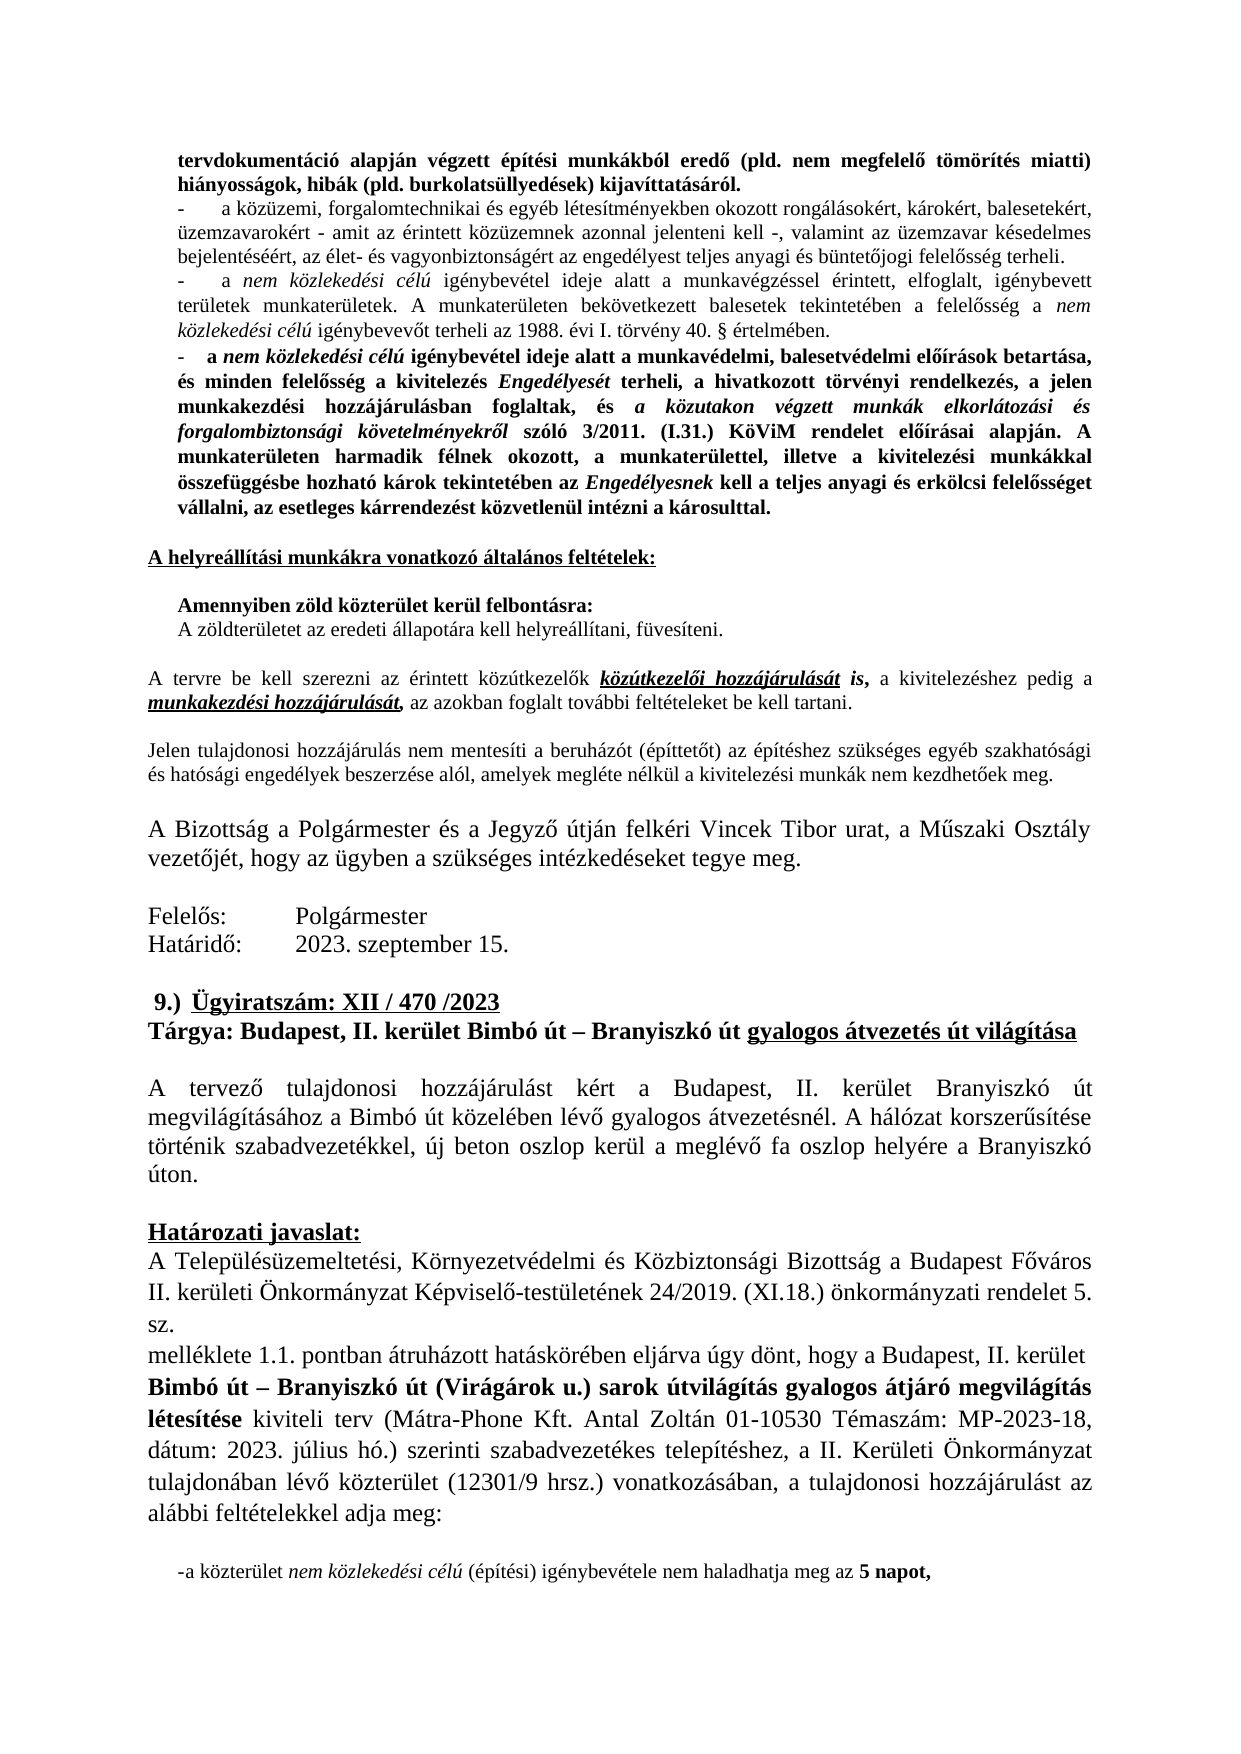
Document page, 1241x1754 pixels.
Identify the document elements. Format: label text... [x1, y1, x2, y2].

text Jelen tulajdonosi hozzájárulás nem mentesíti a beruházót (építtetőt) az építéshez szükséges egyéb szakhatósági és hatósági engedélyek beszerzése alól, amelyek megléte nélkül a kivitelezési munkák nem kezdhetőek meg. [148, 738, 1093, 786]
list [177, 148, 1093, 196]
text A tervre be kell szerezni az érintett közútkezelők közútkezelői hozzájárulását is, a kivitelezéshez pedig a munkakezdési hozzájárulását, az azokban foglalt további feltételeket be kell tartani. [148, 666, 1093, 714]
text Határidő: 2023. szeptember 15. [148, 929, 1093, 958]
text A Bizottság a Polgármester és a Jegyző útján felkéri Vincek Tibor urat, a Műszaki Osztály vezetőjét, hogy az ügyben a szükséges intézkedéseket tegye meg. [148, 814, 1093, 872]
text Felelős: Polgármester [148, 901, 1093, 929]
list Ügyiratszám: XII / 470 /2023 [154, 987, 1093, 1016]
text A Településüzemeltetési, Környezetvédelmi és Közbiztonsági Bizottság a Budapest Főváros II. kerületi Önkormányzat Képviselő-testületének 24/2019. (XI.18.) önkormányzati rendelet 5. sz. [148, 1246, 1093, 1338]
list a közüzemi, forgalomtechnikai és egyéb létesítményekben okozott rongálásokért, károkért, balesetekért, üzemzavarokért - amit az érintett közüzemnek azonnal jelenteni kell -, valamint az üzemzavar késedelmes bejelentéséért, az élet- és vagyonbiztonságért az engedélyest teljes anyagi és büntetőjogi felelősség terheli. [177, 196, 1093, 268]
list a nem közlekedési célú igénybevétel ideje alatt a munkavédelmi, balesetvédelmi előírások betartása, és minden felelősség a kivitelezés Engedélyesét terheli, a hivatkozott törvényi rendelkezés, a jelen munkakezdési hozzájárulásban foglaltak, és a közutakon végzett munkák elkorlátozási és forgalombiztonsági követelményekről szóló 3/2011. (I.31.) KöViM rendelet előírásai alapján. A munkaterületen harmadik félnek okozott, a munkaterülettel, illetve a kivitelezési munkákkal összefüggésbe hozható károk tekintetében az Engedélyesnek kell a teljes anyagi és erkölcsi felelősséget vállalni, az esetleges kárrendezést közvetlenül intézni a károsulttal. [177, 343, 1093, 519]
text Bimbó út – Branyiszkó út (Virágárok u.) sarok útvilágítás gyalogos átjáró megvilágítás létesítése kiviteli terv (Mátra-Phone Kft. Antal Zoltán 01-10530 Témaszám: MP-2023-18, dátum: 2023. július hó.) szerinti szabadvezetékes telepítéshez, a II. Kerületi Önkormányzat tulajdonában lévő közterület (12301/9 hrsz.) vonatkozásában, a tulajdonosi hozzájárulást az alábbi feltételekkel adja meg: [148, 1372, 1093, 1527]
text A tervező tulajdonosi hozzájárulást kért a Budapest, II. kerület Branyiszkó út megvilágításához a Bimbó út közelében lévő gyalogos átvezetésnél. A hálózat korszerűsítése történik szabadvezetékkel, új beton oszlop kerül a meglévő fa oszlop helyére a Branyiszkó úton. [148, 1073, 1093, 1188]
text A helyreállítási munkákra vonatkozó általános feltételek: [148, 545, 1093, 569]
text A zöldterületet az eredeti állapotára kell helyreállítani, füvesíteni. [177, 617, 1093, 641]
text Határozati javaslat: [148, 1217, 1093, 1246]
text Tárgya: Budapest, II. kerület Bimbó út – Branyiszkó út gyalogos átvezetés út világítása [148, 1016, 1093, 1044]
list a közterület nem közlekedési célú (építési) igénybevétele nem haladhatja meg az 5 napot, [177, 1559, 1093, 1583]
text melléklete 1.1. pontban átruházott hatáskörében eljárva úgy dönt, hogy a Budapest, II. kerület [148, 1341, 1093, 1369]
list a nem közlekedési célú igénybevétel ideje alatt a munkavégzéssel érintett, elfoglalt, igénybevett területek munkaterületek. A munkaterületen bekövetkezett balesetek tekintetében a felelősség a nem közlekedési célú igénybevevőt terheli az 1988. évi I. törvény 40. § értelmében. [177, 268, 1093, 342]
text Amennyiben zöld közterület kerül felbontásra: [177, 593, 1093, 617]
